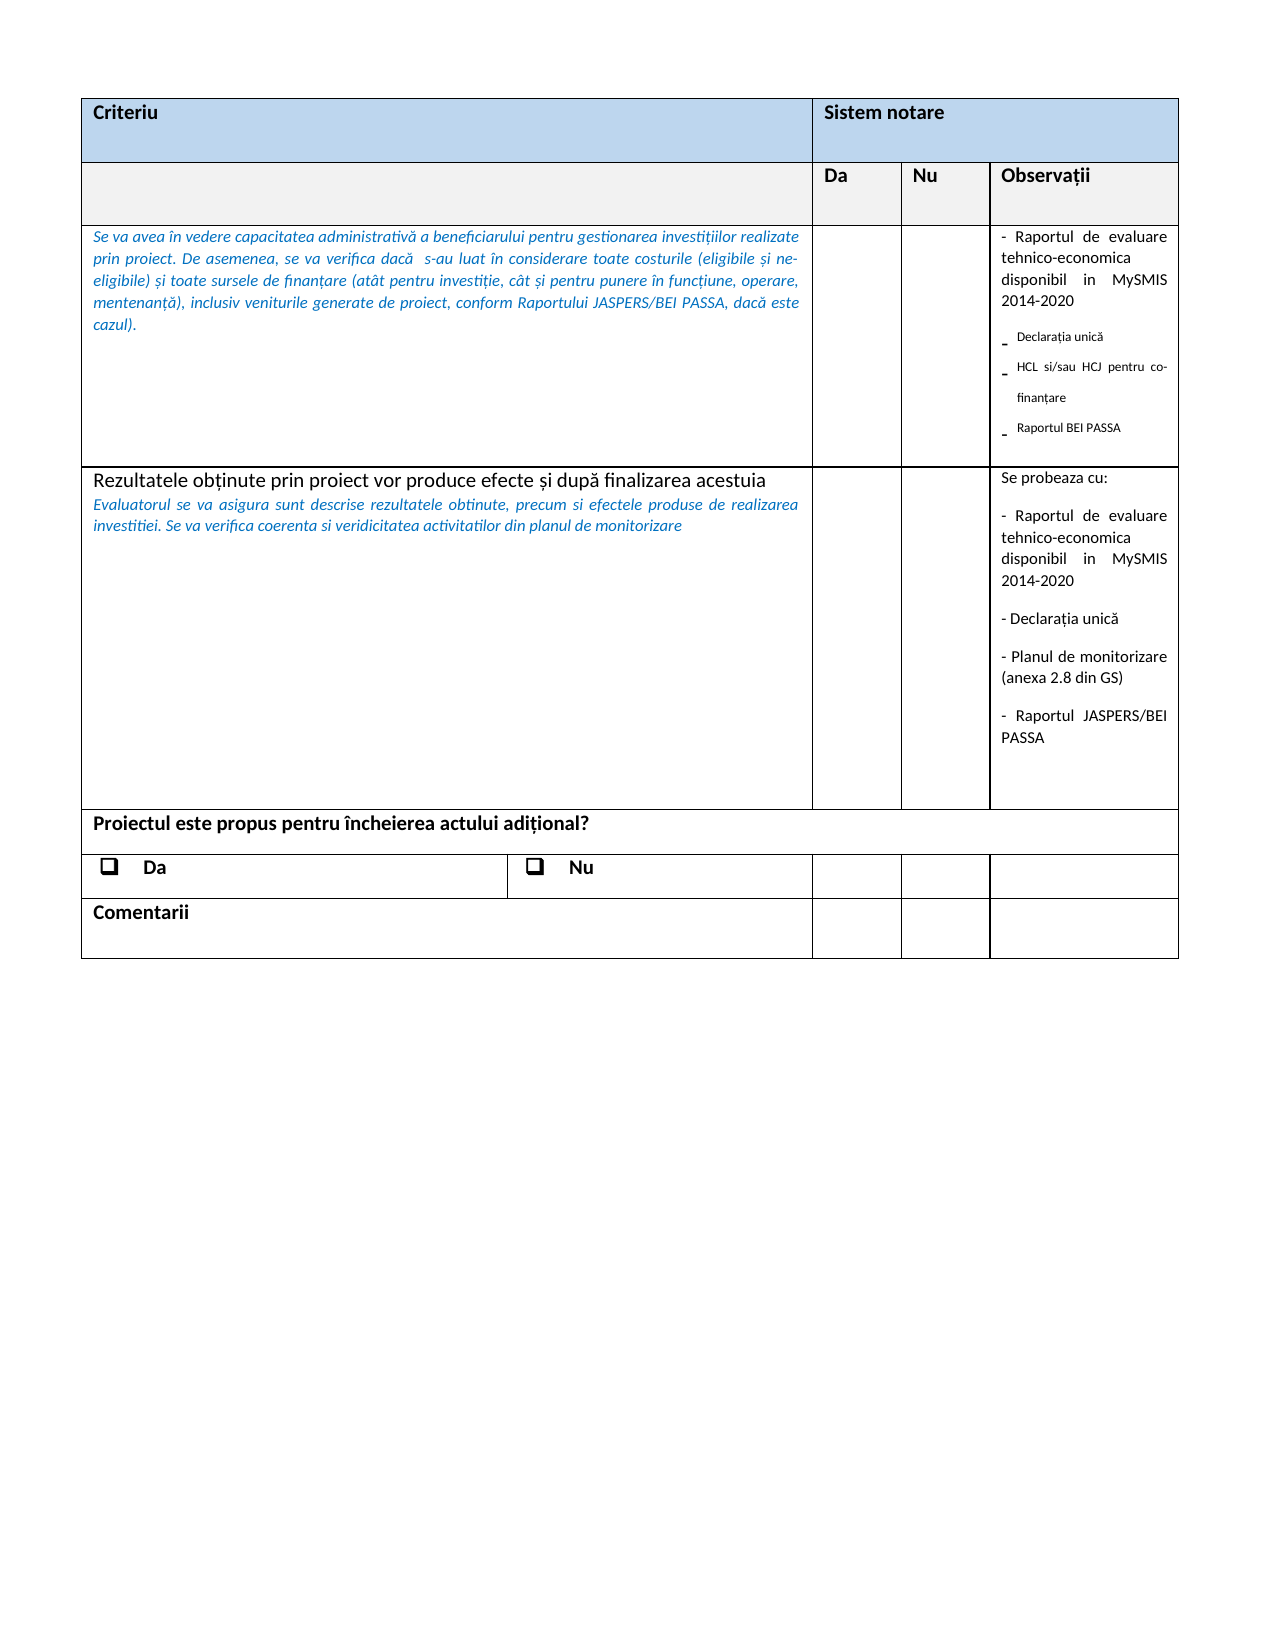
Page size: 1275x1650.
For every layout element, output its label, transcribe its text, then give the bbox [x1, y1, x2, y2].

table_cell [82, 226, 812, 466]
table_header Criteriu [82, 99, 812, 162]
table_cell Observații [991, 163, 1178, 225]
table_cell [902, 899, 989, 958]
table_cell [813, 468, 901, 809]
table_cell Proiectul este propus pentru încheierea actului adițional? [82, 810, 1178, 853]
table_cell [813, 899, 901, 958]
table_cell [82, 163, 812, 225]
table_cell Rezultatele obţinute prin proiect vor produce efecte şi după finalizarea acestuia Evaluatorul se va asigura sunt descrise rezultatele obtinute, precum si efectele produse de realizarea investitiei. Se va verifica coerenta si veridicitatea activitatilor din planul de monitorizare [82, 468, 812, 809]
table_cell [902, 226, 989, 466]
table_cell [902, 855, 989, 898]
table_cell Nu [508, 855, 812, 898]
table_cell [813, 855, 901, 898]
table_cell Da [82, 855, 507, 898]
table_cell Nu [902, 163, 989, 225]
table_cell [991, 226, 1178, 466]
table_cell [991, 899, 1178, 958]
table_cell [813, 226, 901, 466]
table_header Sistem notare [813, 99, 1178, 162]
table_cell [991, 855, 1178, 898]
table_cell Se probeaza cu: - Raportul de evaluare tehnico-economica disponibil in MySMIS 2014-2020 - Declarația unică - Planul de monitorizare (anexa 2.8 din GS) - Raportul JASPERS/BEI PASSA [991, 468, 1178, 809]
table_cell Da [813, 163, 901, 225]
table_cell Comentarii [82, 899, 812, 958]
table_cell [902, 468, 989, 809]
